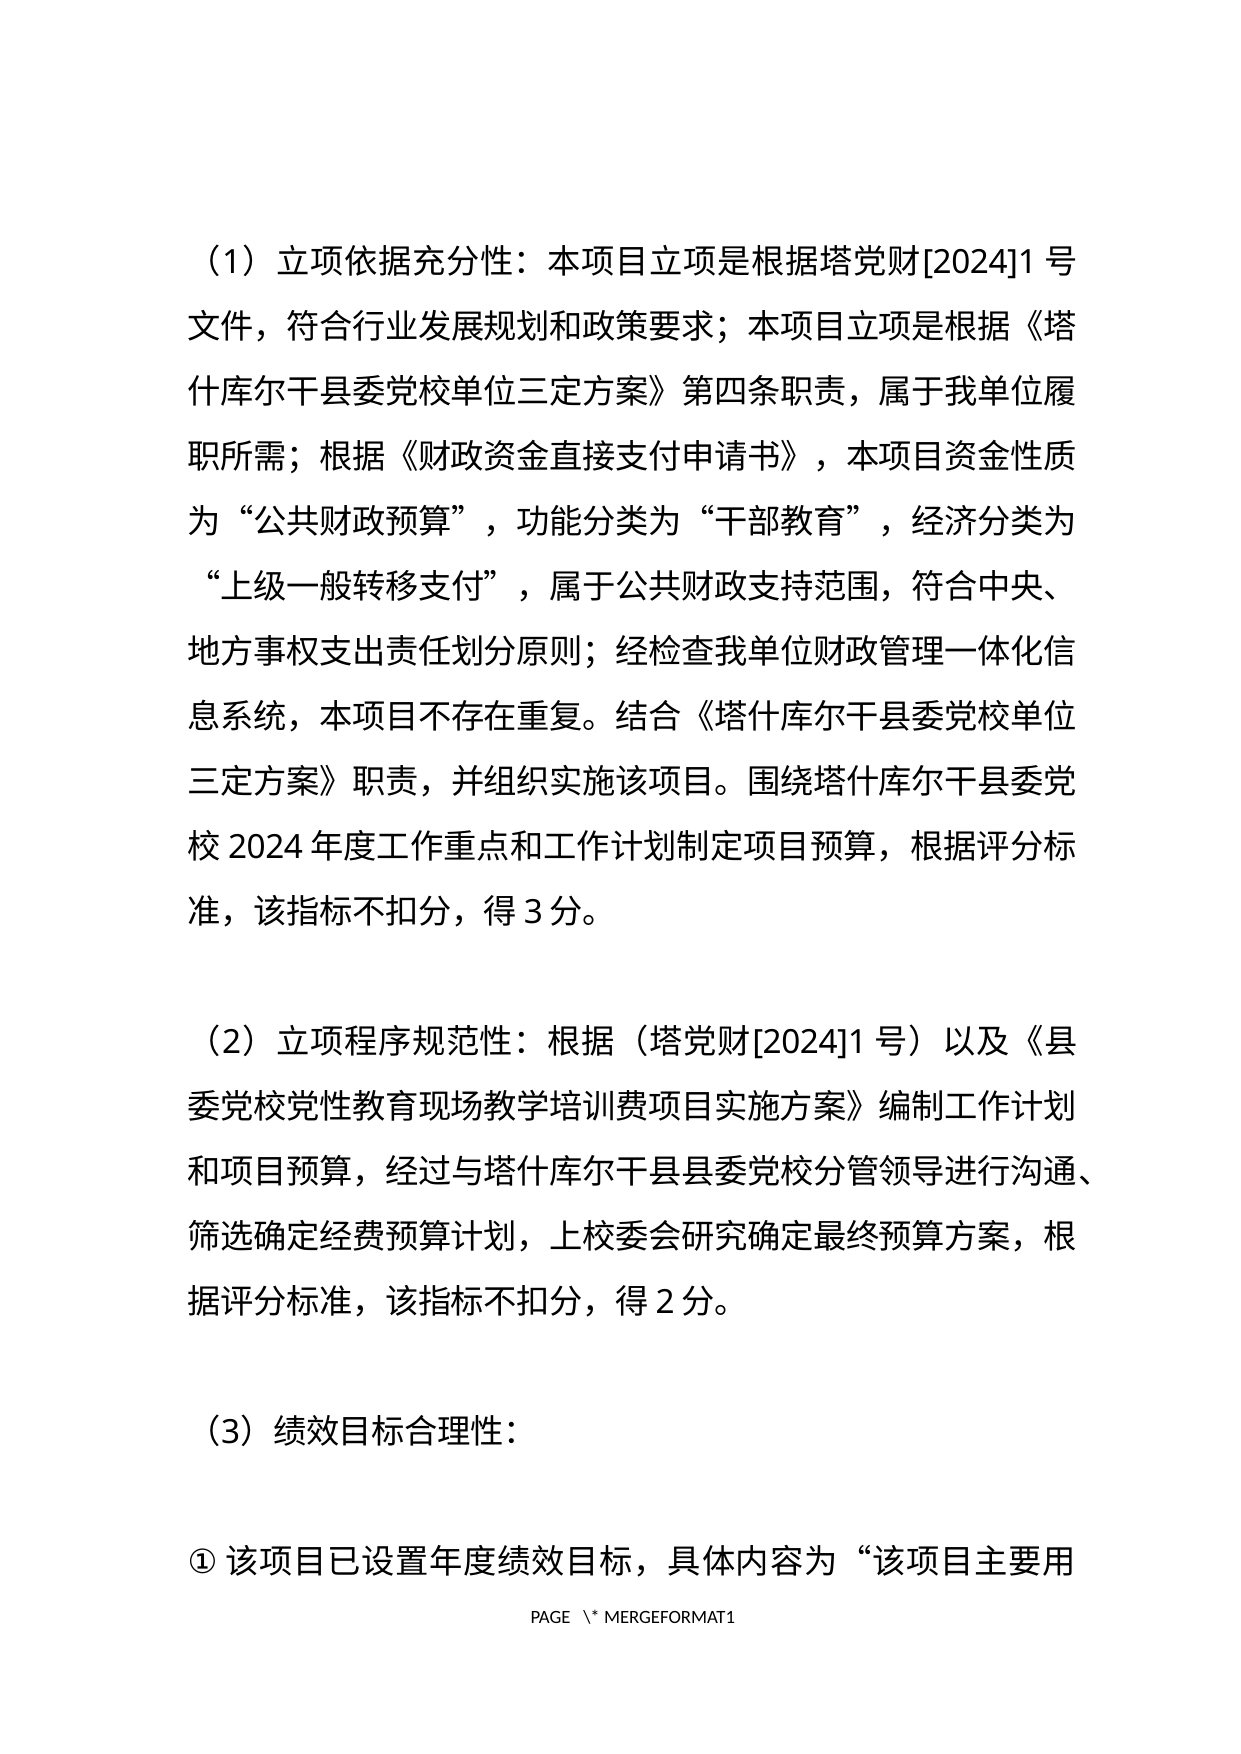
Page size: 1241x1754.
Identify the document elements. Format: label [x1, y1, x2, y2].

text [187, 162, 1078, 1592]
